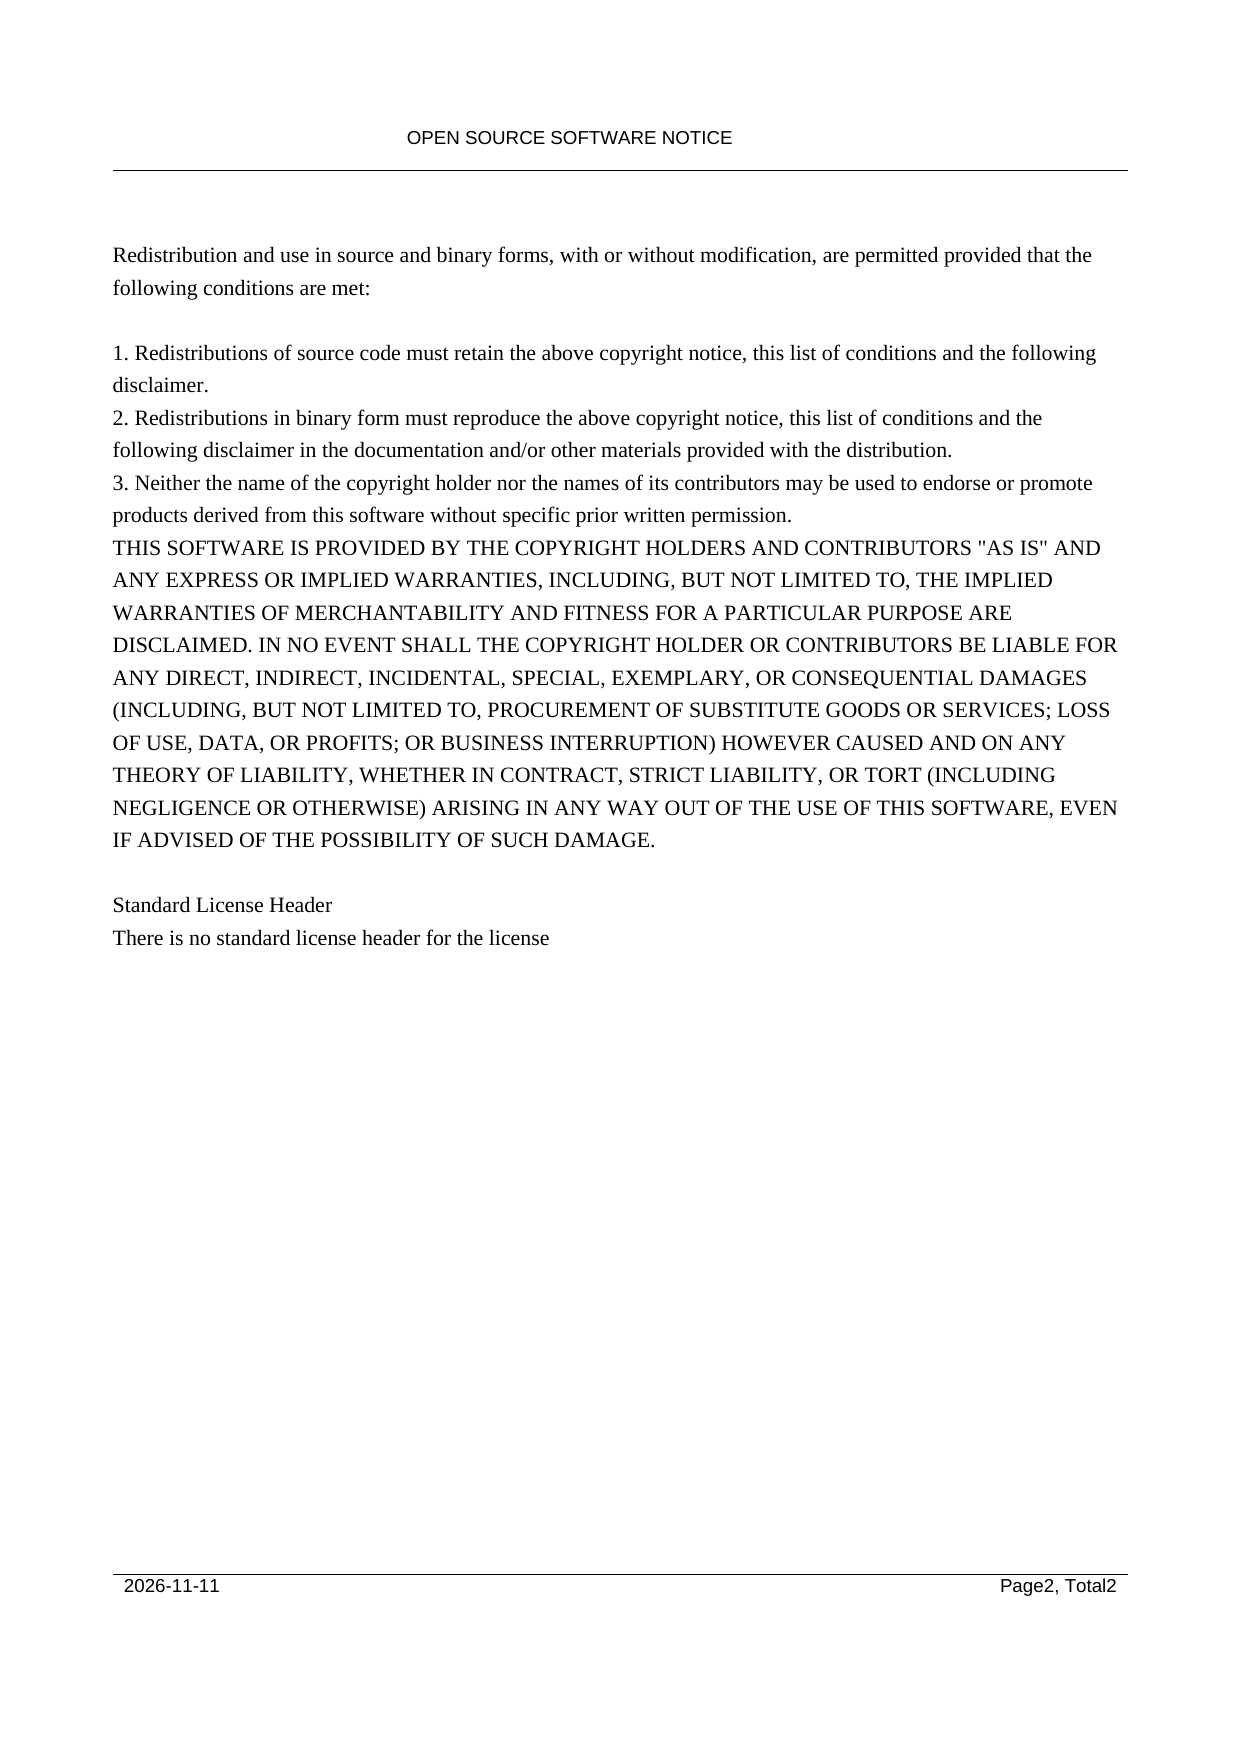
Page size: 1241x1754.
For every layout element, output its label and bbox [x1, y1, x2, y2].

text [112, 206, 1128, 954]
